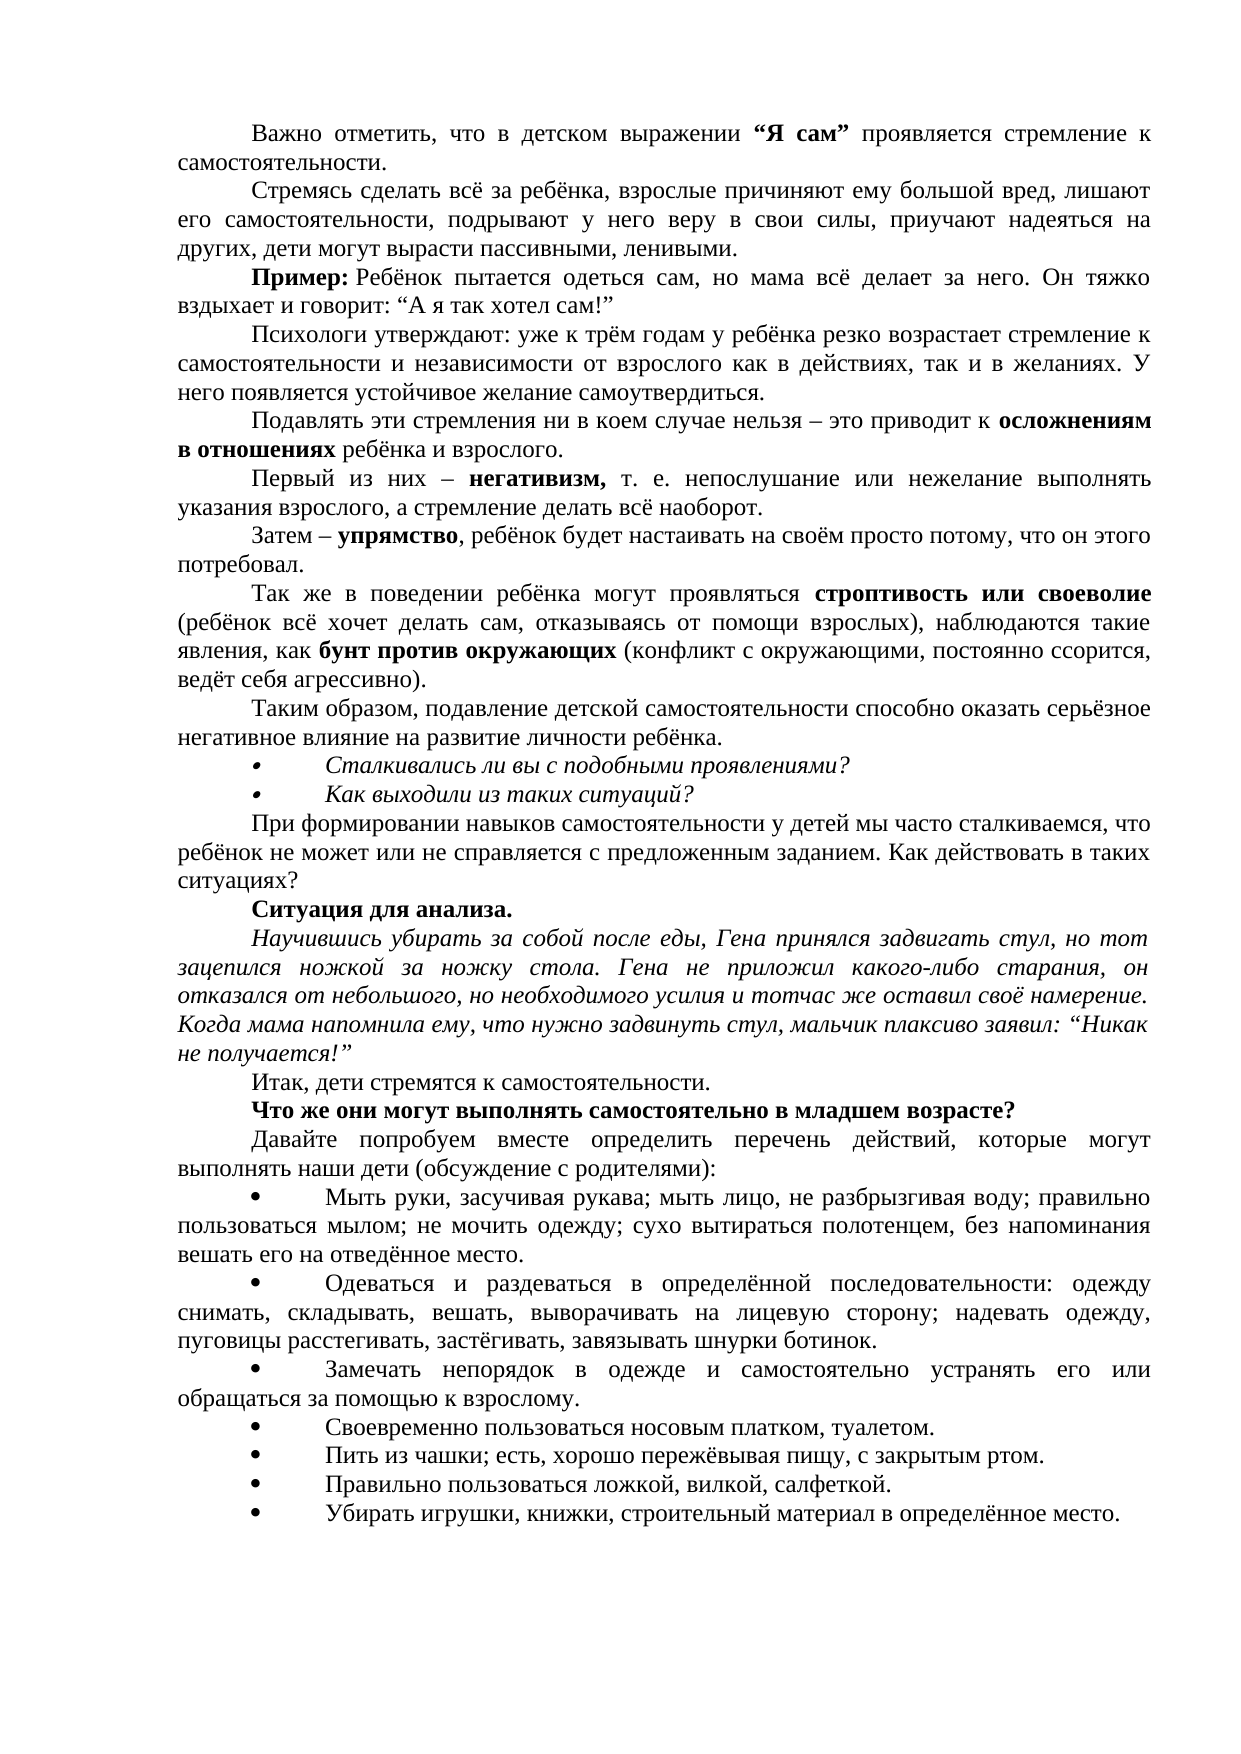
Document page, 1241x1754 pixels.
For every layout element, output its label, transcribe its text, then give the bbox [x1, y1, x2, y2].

text Стремясь сделать всё за ребёнка, взрослые причиняют ему большой вред, лишают его самостоятельности, подрывают у него веру в свои силы, приучают надеяться на других, дети могут вырасти пассивными, ленивыми. [177, 176, 1152, 262]
text Что же они могут выполнять самостоятельно в младшем возрасте? [177, 1096, 1152, 1124]
text Так же в поведении ребёнка могут проявляться строптивость или своеволие (ребёнок всё хочет делать сам, отказываясь от помощи взрослых), наблюдаются такие явления, как бунт против окружающих (конфликт с окружающими, постоянно ссорится, ведёт себя агрессивно). [177, 578, 1152, 693]
list Как выходили из таких ситуаций? [177, 779, 1152, 808]
text Подавлять эти стремления ни в коем случае нельзя – это приводит к осложнениям в отношениях ребёнка и взрослого. [177, 406, 1152, 463]
text При формировании навыков самостоятельности у детей мы часто сталкиваемся, что ребёнок не может или не справляется с предложенным заданием. Как действовать в таких ситуациях? [177, 808, 1152, 894]
list Сталкивались ли вы с подобными проявлениями? [177, 751, 1152, 779]
text Таким образом, подавление детской самостоятельности способно оказать серьёзное негативное влияние на развитие личности ребёнка. [177, 693, 1152, 751]
text Давайте попробуем вместе определить перечень действий, которые могут выполнять наши дети (обсуждение с родителями): [177, 1124, 1152, 1182]
text Первый из них – негативизм, т. е. непослушание или нежелание выполнять указания взрослого, а стремление делать всё наоборот. [177, 463, 1152, 521]
list Пить из чашки; есть, хорошо пережёвывая пищу, с закрытым ртом. [177, 1441, 1152, 1469]
list Убирать игрушки, книжки, строительный материал в определённое место. [177, 1498, 1152, 1527]
text Важно отметить, что в детском выражении “Я сам” проявляется стремление к самостоятельности. [177, 118, 1152, 176]
text Психологи утверждают: уже к трём годам у ребёнка резко возрастает стремление к самостоятельности и независимости от взрослого как в действиях, так и в желаниях. У него появляется устойчивое желание самоутвердиться. [177, 319, 1152, 406]
list Замечать непорядок в одежде и самостоятельно устранять его или обращаться за помощью к взрослому. [177, 1354, 1152, 1412]
text Затем – упрямство, ребёнок будет настаивать на своём просто потому, что он этого потребовал. [177, 521, 1152, 578]
text Пример: Ребёнок пытается одеться сам, но мама всё делает за него. Он тяжко вздыхает и говорит: “А я так хотел сам!” [177, 262, 1152, 319]
text Итак, дети стремятся к самостоятельности. [177, 1067, 1152, 1096]
list Мыть руки, засучивая рукава; мыть лицо, не разбрызгивая воду; правильно пользоваться мылом; не мочить одежду; сухо вытираться полотенцем, без напоминания вешать его на отведённое место. [177, 1182, 1152, 1268]
list Своевременно пользоваться носовым платком, туалетом. [177, 1412, 1152, 1441]
text Научившись убирать за собой после еды, Гена принялся задвигать стул, но тот зацепился ножкой за ножку стола. Гена не приложил какого-либо старания, он отказался от небольшого, но необходимого усилия и тотчас же оставил своё намерение. Когда мама напомнила ему, что нужно задвинуть стул, мальчик плаксиво заявил: “Никак не получается!” [177, 923, 1152, 1067]
list Одеваться и раздеваться в определённой последовательности: одежду снимать, складывать, вешать, выворачивать на лицевую сторону; надевать одежду, пуговицы расстегивать, застёгивать, завязывать шнурки ботинок. [177, 1268, 1152, 1354]
text Ситуация для анализа. [177, 894, 1152, 923]
list Правильно пользоваться ложкой, вилкой, салфеткой. [177, 1469, 1152, 1498]
